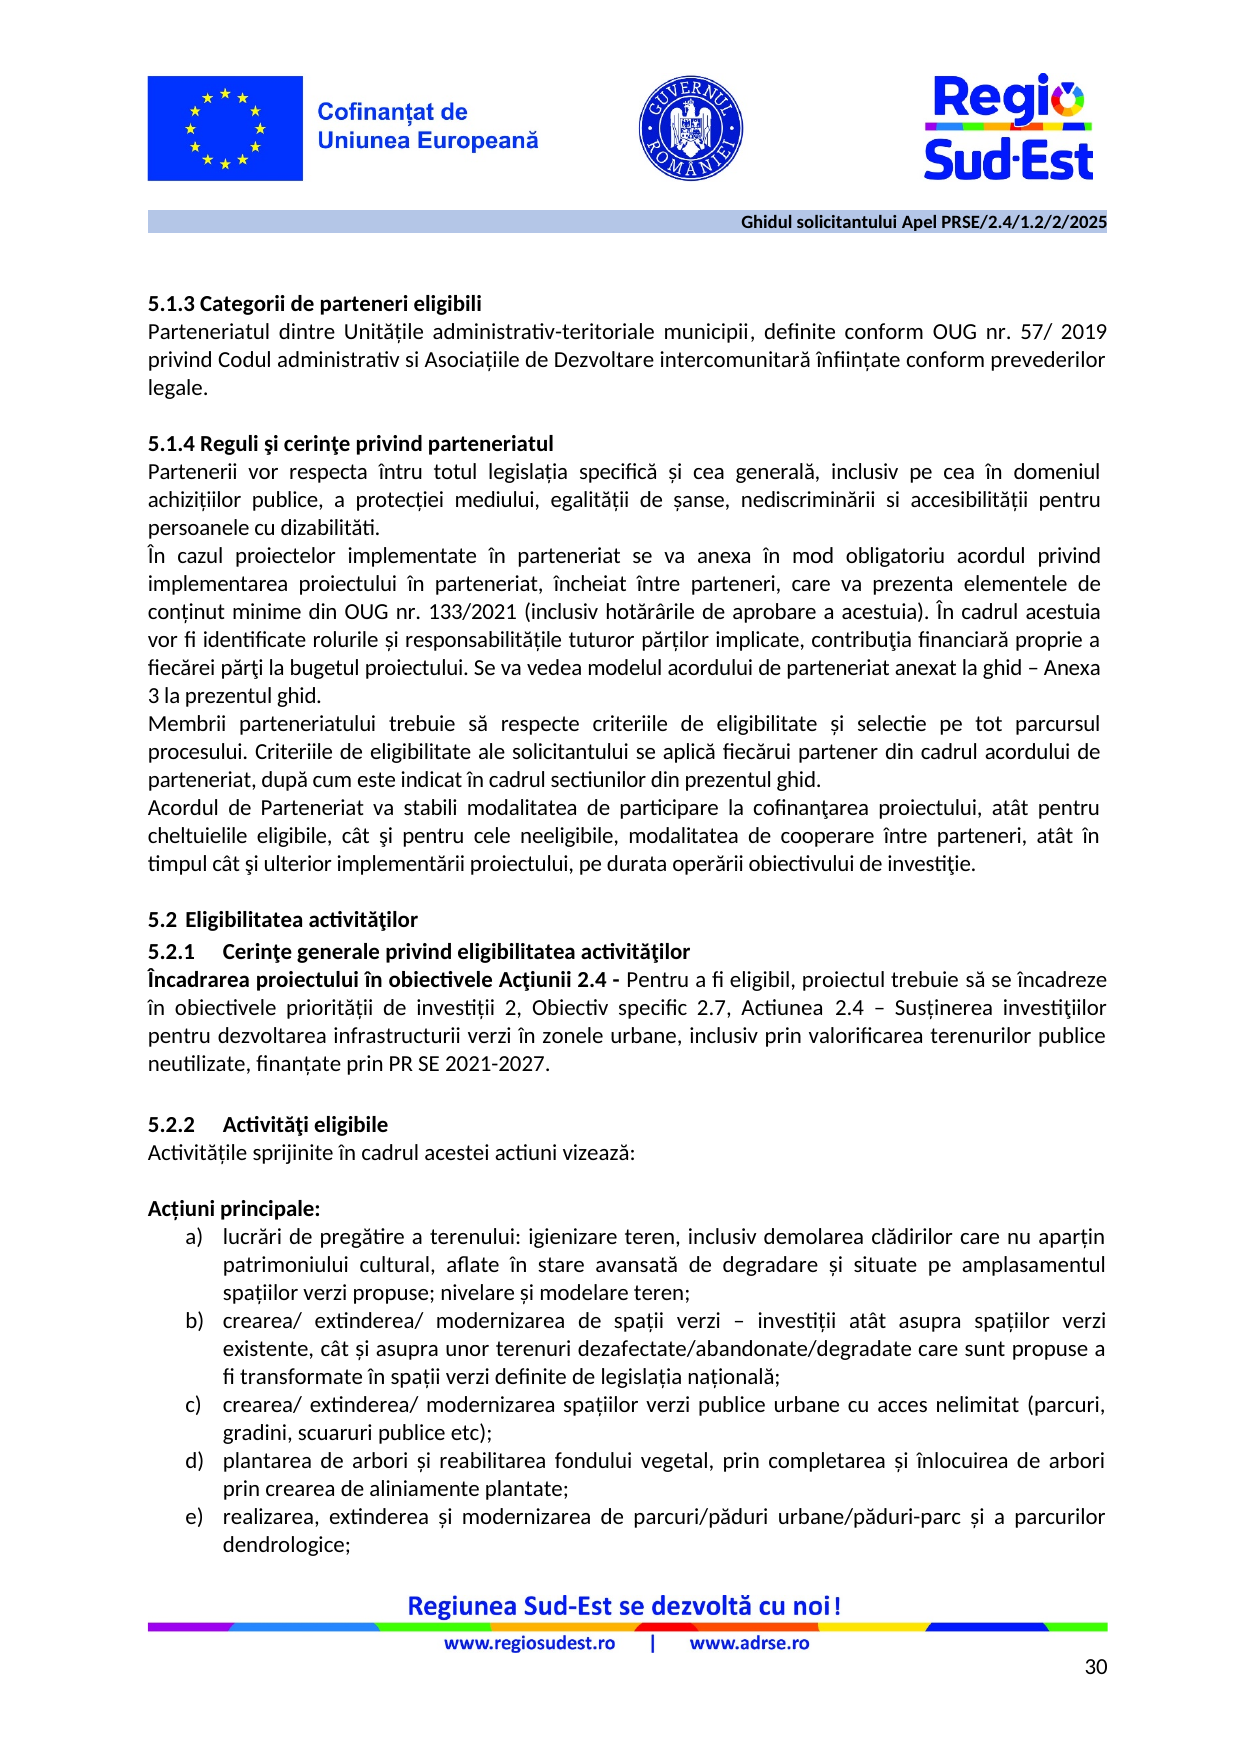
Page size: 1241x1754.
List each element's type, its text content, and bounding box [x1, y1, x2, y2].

picture [147, 73, 1093, 182]
text Încadrarea proiectului în obiectivele Acţiunii 2.4 - Pentru a fi eligibil, proiectul trebuie să se încadreze în obiectivele priorității de investiții 2, Obiectiv specific 2.7, Actiunea 2.4 – Susținerea investiţiilor pentru dezvoltarea infrastructurii verzi în zonele urbane, inclusiv prin valorificarea terenurilor publice neutilizate, finanțate prin PR SE 2021-2027. [148, 966, 1107, 1078]
subtitle Eligibilitatea activităţilor [148, 905, 1107, 933]
text Acțiuni principale: [148, 1194, 1107, 1222]
text Activitățile sprijinite în cadrul acestei actiuni vizează: [148, 1138, 1107, 1166]
list plantarea de arbori și reabilitarea fondului vegetal, prin completarea și înlocuirea de arbori prin crearea de aliniamente plantate; [185, 1446, 1107, 1502]
text În cazul proiectelor implementate în parteneriat se va anexa în mod obligatoriu acordul privind implementarea proiectului în parteneriat, încheiat între parteneri, care va prezenta elementele de conținut minime din OUG nr. 133/2021 (inclusiv hotărârile de aprobare a acestuia). În cadrul acestuia vor fi identificate rolurile și responsabilitățile tuturor părților implicate, contribuţia financiară proprie a fiecărei părţi la bugetul proiectului. Se va vedea modelul acordului de parteneriat anexat la ghid – Anexa 3 la prezentul ghid. [148, 541, 1102, 709]
list lucrări de pregătire a terenului: igienizare teren, inclusiv demolarea clădirilor care nu aparțin patrimoniului cultural, aflate în stare avansată de degradare și situate pe amplasamentul spațiilor verzi propuse; nivelare și modelare teren; [185, 1222, 1107, 1306]
text Partenerii vor respecta întru totul legislația specifică și cea generală, inclusiv pe cea în domeniul achizițiilor publice, a protecției mediului, egalității de șanse, nediscriminării si accesibilității pentru persoanele cu dizabilităti. [148, 457, 1102, 541]
picture [147, 1595, 1108, 1653]
list realizarea, extinderea și modernizarea de parcuri/păduri urbane/păduri-parc și a parcurilor dendrologice; [185, 1502, 1107, 1558]
text Membrii parteneriatului trebuie să respecte criteriile de eligibilitate și selectie pe tot parcursul procesului. Criteriile de eligibilitate ale solicitantului se aplică fiecărui partener din cadrul acordului de parteneriat, după cum este indicat în cadrul sectiunilor din prezentul ghid. [148, 709, 1102, 793]
list crearea/ extinderea/ modernizarea de spații verzi – investiții atât asupra spațiilor verzi existente, cât și asupra unor terenuri dezafectate/abandonate/degradate care sunt propuse a fi transformate în spații verzi definite de legislația națională; [185, 1306, 1107, 1390]
text Parteneriatul dintre Unitățile administrativ-teritoriale municipii, definite conform OUG nr. 57/ 2019 privind Codul administrativ si Asociațiile de Dezvoltare intercomunitară înființate conform prevederilor legale. [148, 317, 1107, 401]
text 5.1.4 Reguli şi cerinţe privind parteneriatul [148, 429, 1107, 457]
list 5.1.3 Categorii de parteneri eligibili [148, 289, 1107, 317]
text Acordul de Parteneriat va stabili modalitatea de participare la cofinanţarea proiectului, atât pentru cheltuielile eligibile, cât şi pentru cele neeligibile, modalitatea de cooperare între parteneri, atât în timpul cât şi ulterior implementării proiectului, pe durata operării obiectivului de investiţie. [148, 793, 1102, 877]
subtitle Cerinţe generale privind eligibilitatea activităţilor [148, 937, 1107, 966]
list crearea/ extinderea/ modernizarea spațiilor verzi publice urbane cu acces nelimitat (parcuri, gradini, scuaruri publice etc); [185, 1390, 1107, 1446]
subtitle Activităţi eligibile [148, 1110, 1107, 1138]
